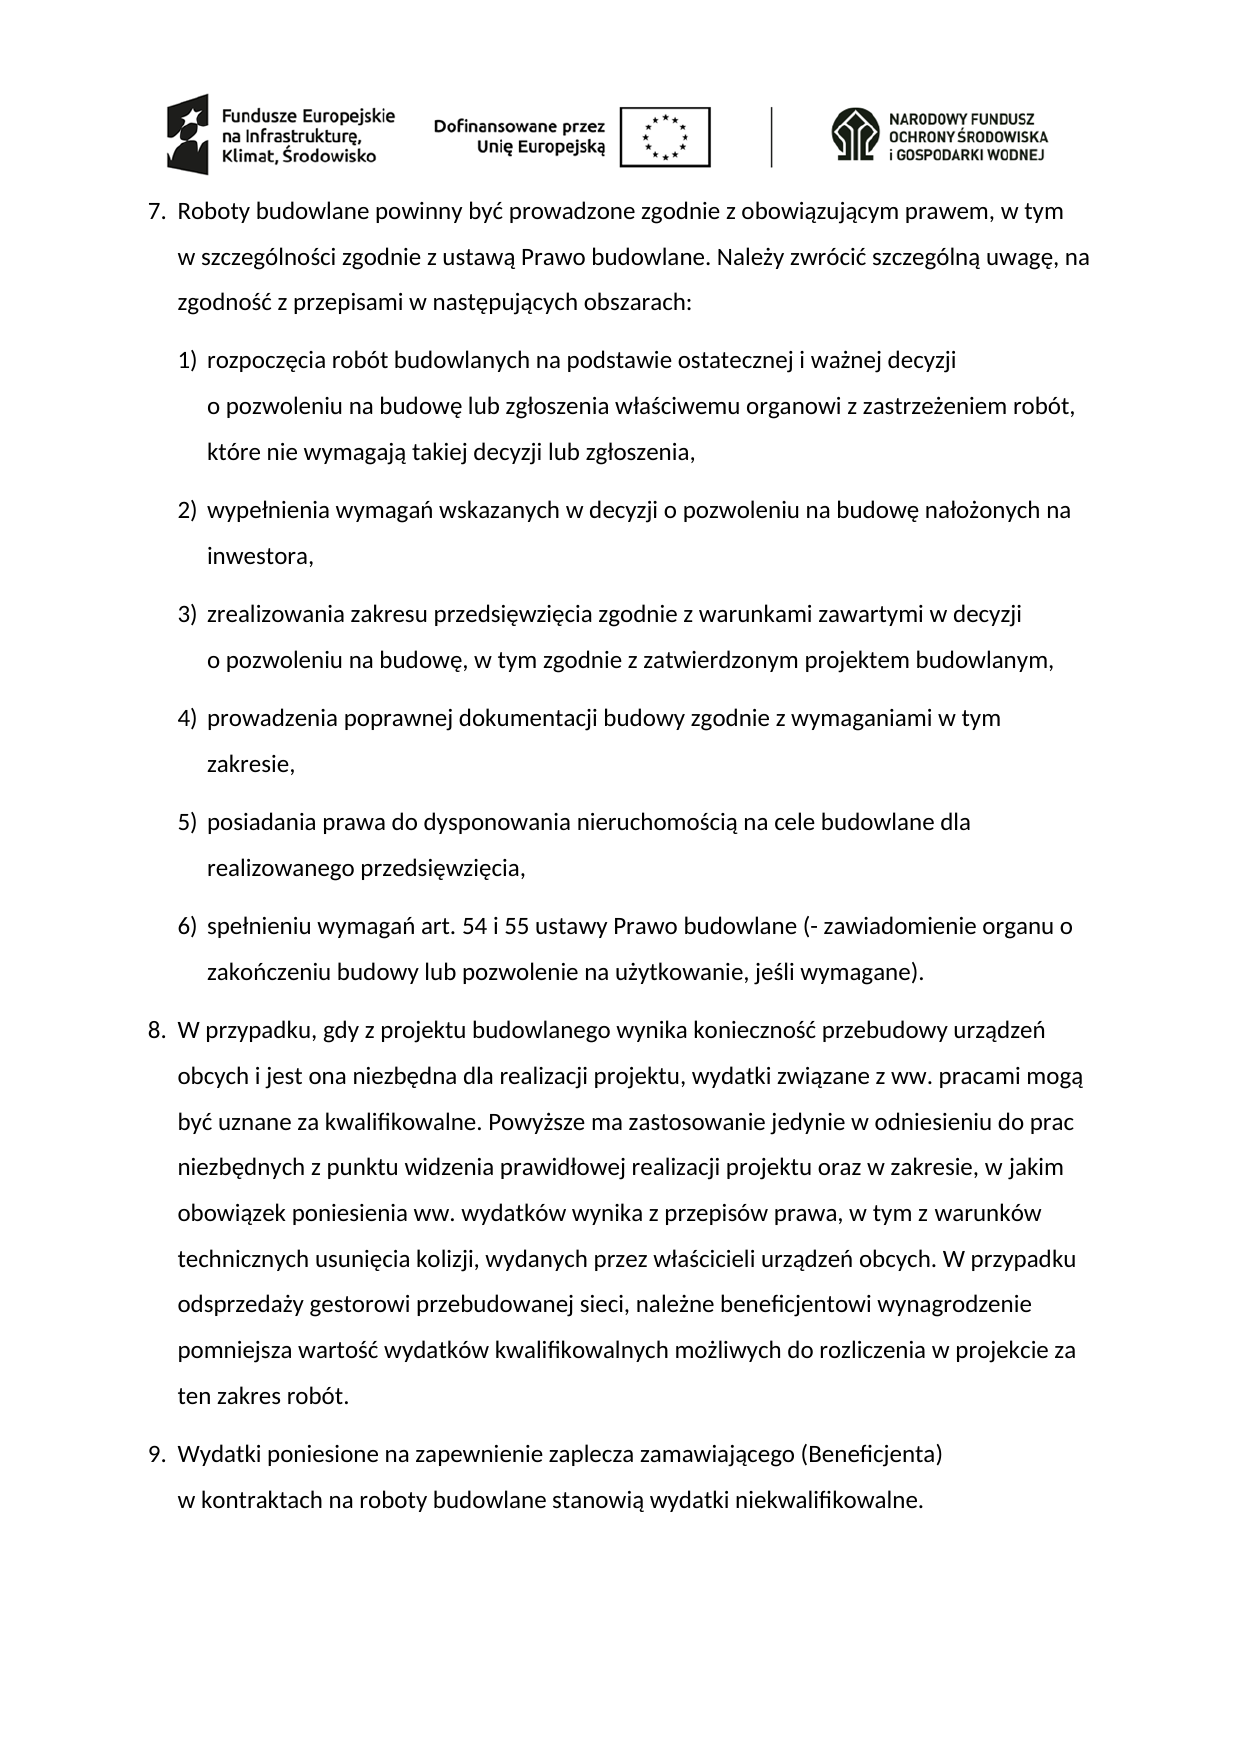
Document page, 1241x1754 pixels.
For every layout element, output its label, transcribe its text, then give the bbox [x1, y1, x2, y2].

list prowadzenia poprawnej dokumentacji budowy zgodnie z wymaganiami w tym zakresie, [177, 702, 1093, 778]
list posiadania prawa do dysponowania nieruchomością na cele budowlane dla realizowanego przedsięwzięcia, [177, 806, 1093, 882]
list wypełnienia wymagań wskazanych w decyzji o pozwoleniu na budowę nałożonych na inwestora, [177, 494, 1093, 571]
list rozpoczęcia robót budowlanych na podstawie ostatecznej i ważnej decyzji o pozwoleniu na budowę lub zgłoszenia właściwemu organowi z zastrzeżeniem robót, które nie wymagają takiej decyzji lub zgłoszenia, [177, 345, 1093, 467]
list spełnieniu wymagań art. 54 i 55 ustawy Prawo budowlane (- zawiadomienie organu o zakończeniu budowy lub pozwolenie na użytkowanie, jeśli wymagane). [177, 910, 1093, 986]
list Roboty budowlane powinny być prowadzone zgodnie z obowiązującym prawem, w tym w szczególności zgodnie z ustawą Prawo budowlane. Należy zwrócić szczególną uwagę, na zgodność z przepisami w następujących obszarach: [148, 195, 1093, 317]
list Wydatki poniesione na zapewnienie zaplecza zamawiającego (Beneficjenta) w kontraktach na roboty budowlane stanowią wydatki niekwalifikowalne. [148, 1438, 1093, 1514]
list zrealizowania zakresu przedsięwzięcia zgodnie z warunkami zawartymi w decyzji o pozwoleniu na budowę, w tym zgodnie z zatwierdzonym projektem budowlanym, [177, 598, 1093, 674]
list W przypadku, gdy z projektu budowlanego wynika konieczność przebudowy urządzeń obcych i jest ona niezbędna dla realizacji projektu, wydatki związane z ww. pracami mogą być uznane za kwalifikowalne. Powyższe ma zastosowanie jedynie w odniesieniu do prac niezbędnych z punktu widzenia prawidłowej realizacji projektu oraz w zakresie, w jakim obowiązek poniesienia ww. wydatków wynika z przepisów prawa, w tym z warunków technicznych usunięcia kolizji, wydanych przez właścicieli urządzeń obcych. W przypadku odsprzedaży gestorowi przebudowanej sieci, należne beneficjentowi wynagrodzenie pomniejsza wartość wydatków kwalifikowalnych możliwych do rozliczenia w projekcie za ten zakres robót. [148, 1014, 1093, 1411]
picture [147, 73, 1092, 195]
